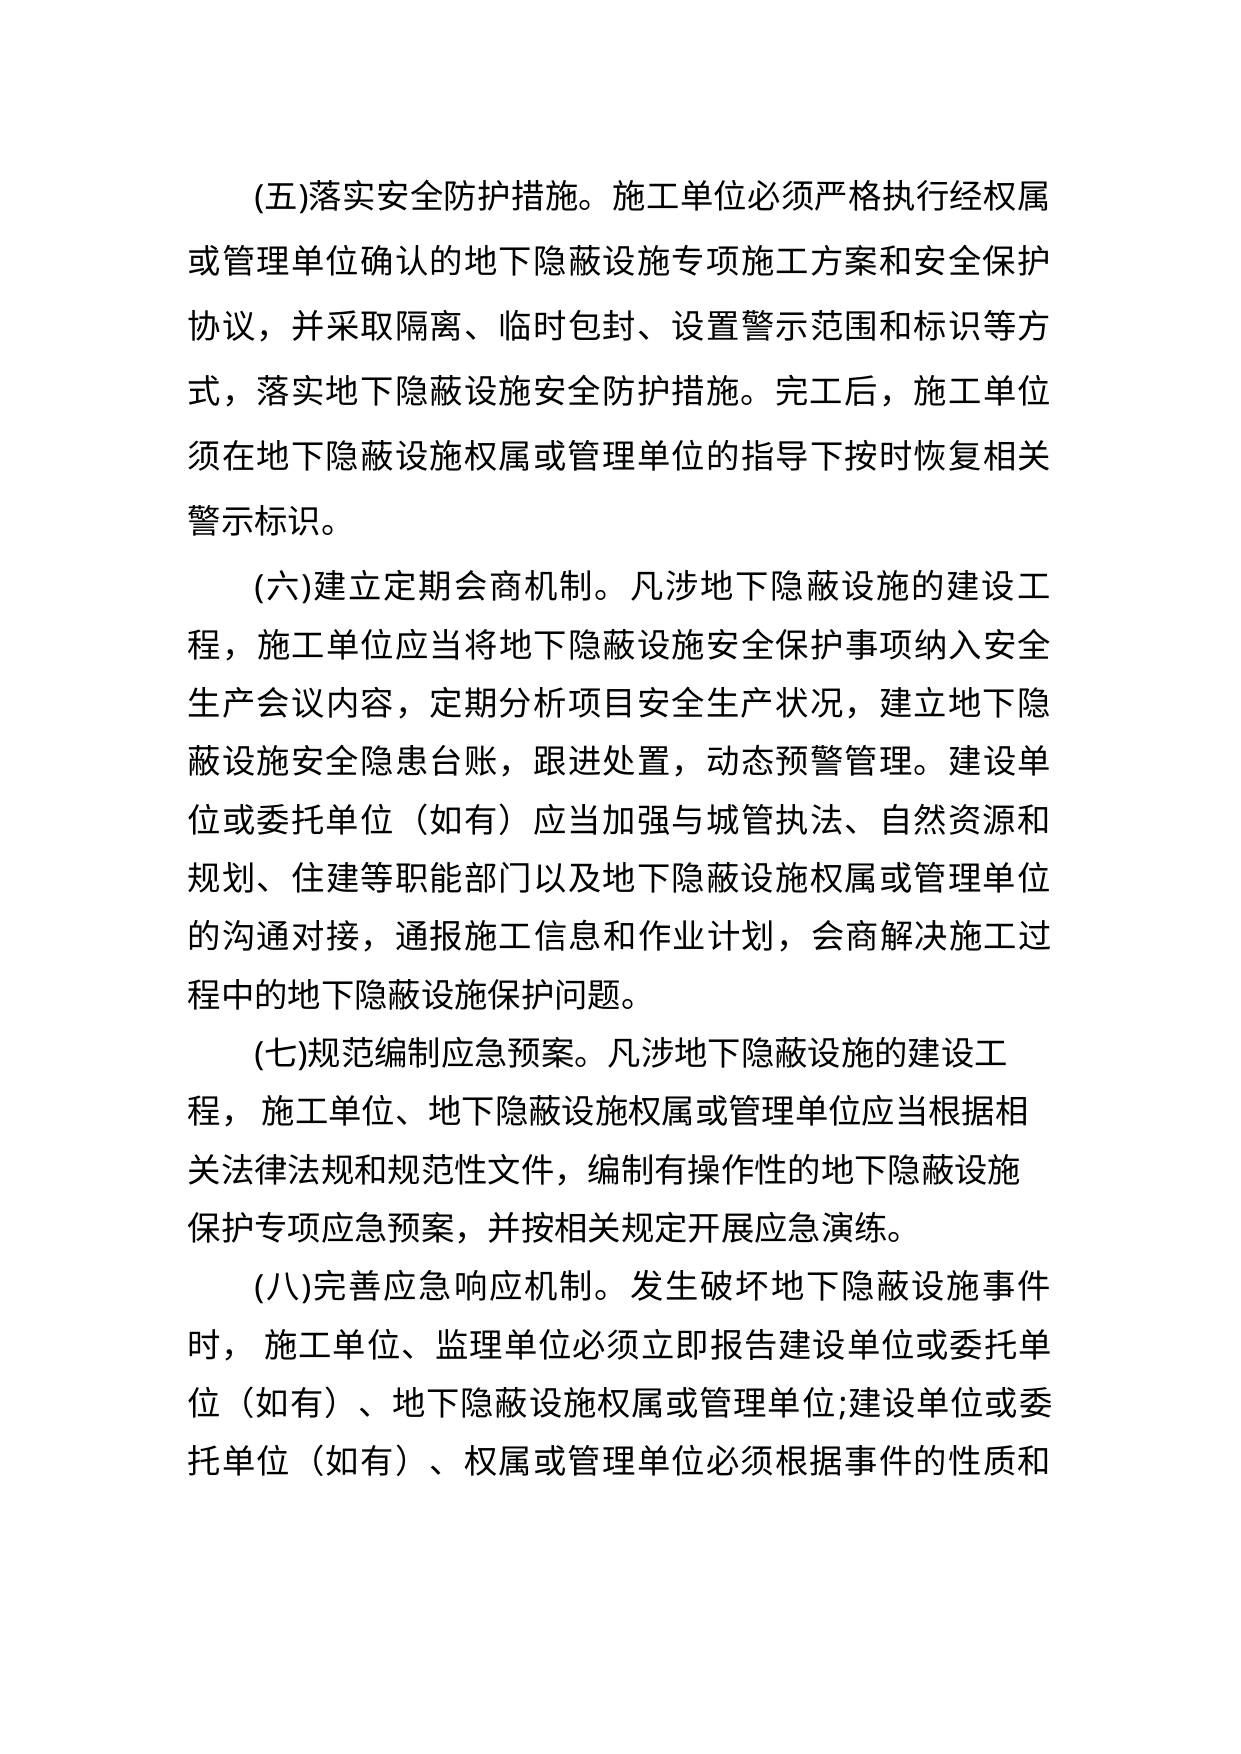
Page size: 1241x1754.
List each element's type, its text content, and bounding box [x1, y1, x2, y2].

list (五)落实安全防护措施。施工单位必须严格执行经权属或管理单位确认的地下隐蔽设施专项施工方案和安全保护协议，并采取隔离、临时包封、设置警示范围和标识等方式，落实地下隐蔽设施安全防护措施。完工后，施工单位须在地下隐蔽设施权属或管理单位的指导下按时恢复相关警示标识。 [187, 162, 1053, 552]
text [187, 1252, 1053, 1485]
text (六)建立定期会商机制。凡涉地下隐蔽设施的建设工程，施工单位应当将地下隐蔽设施安全保护事项纳入安全生产会议内容，定期分析项目安全生产状况，建立地下隐蔽设施安全隐患台账，跟进处置，动态预警管理。建设单位或委托单位（如有）应当加强与城管执法、自然资源和规划、住建等职能部门以及地下隐蔽设施权属或管理单位的沟通对接，通报施工信息和作业计划，会商解决施工过程中的地下隐蔽设施保护问题。 [187, 552, 1053, 1019]
text (七)规范编制应急预案。凡涉地下隐蔽设施的建设工程， 施工单位、地下隐蔽设施权属或管理单位应当根据相关法律法规和规范性文件，编制有操作性的地下隐蔽设施保护专项应急预案，并按相关规定开展应急演练。 [187, 1019, 1053, 1252]
